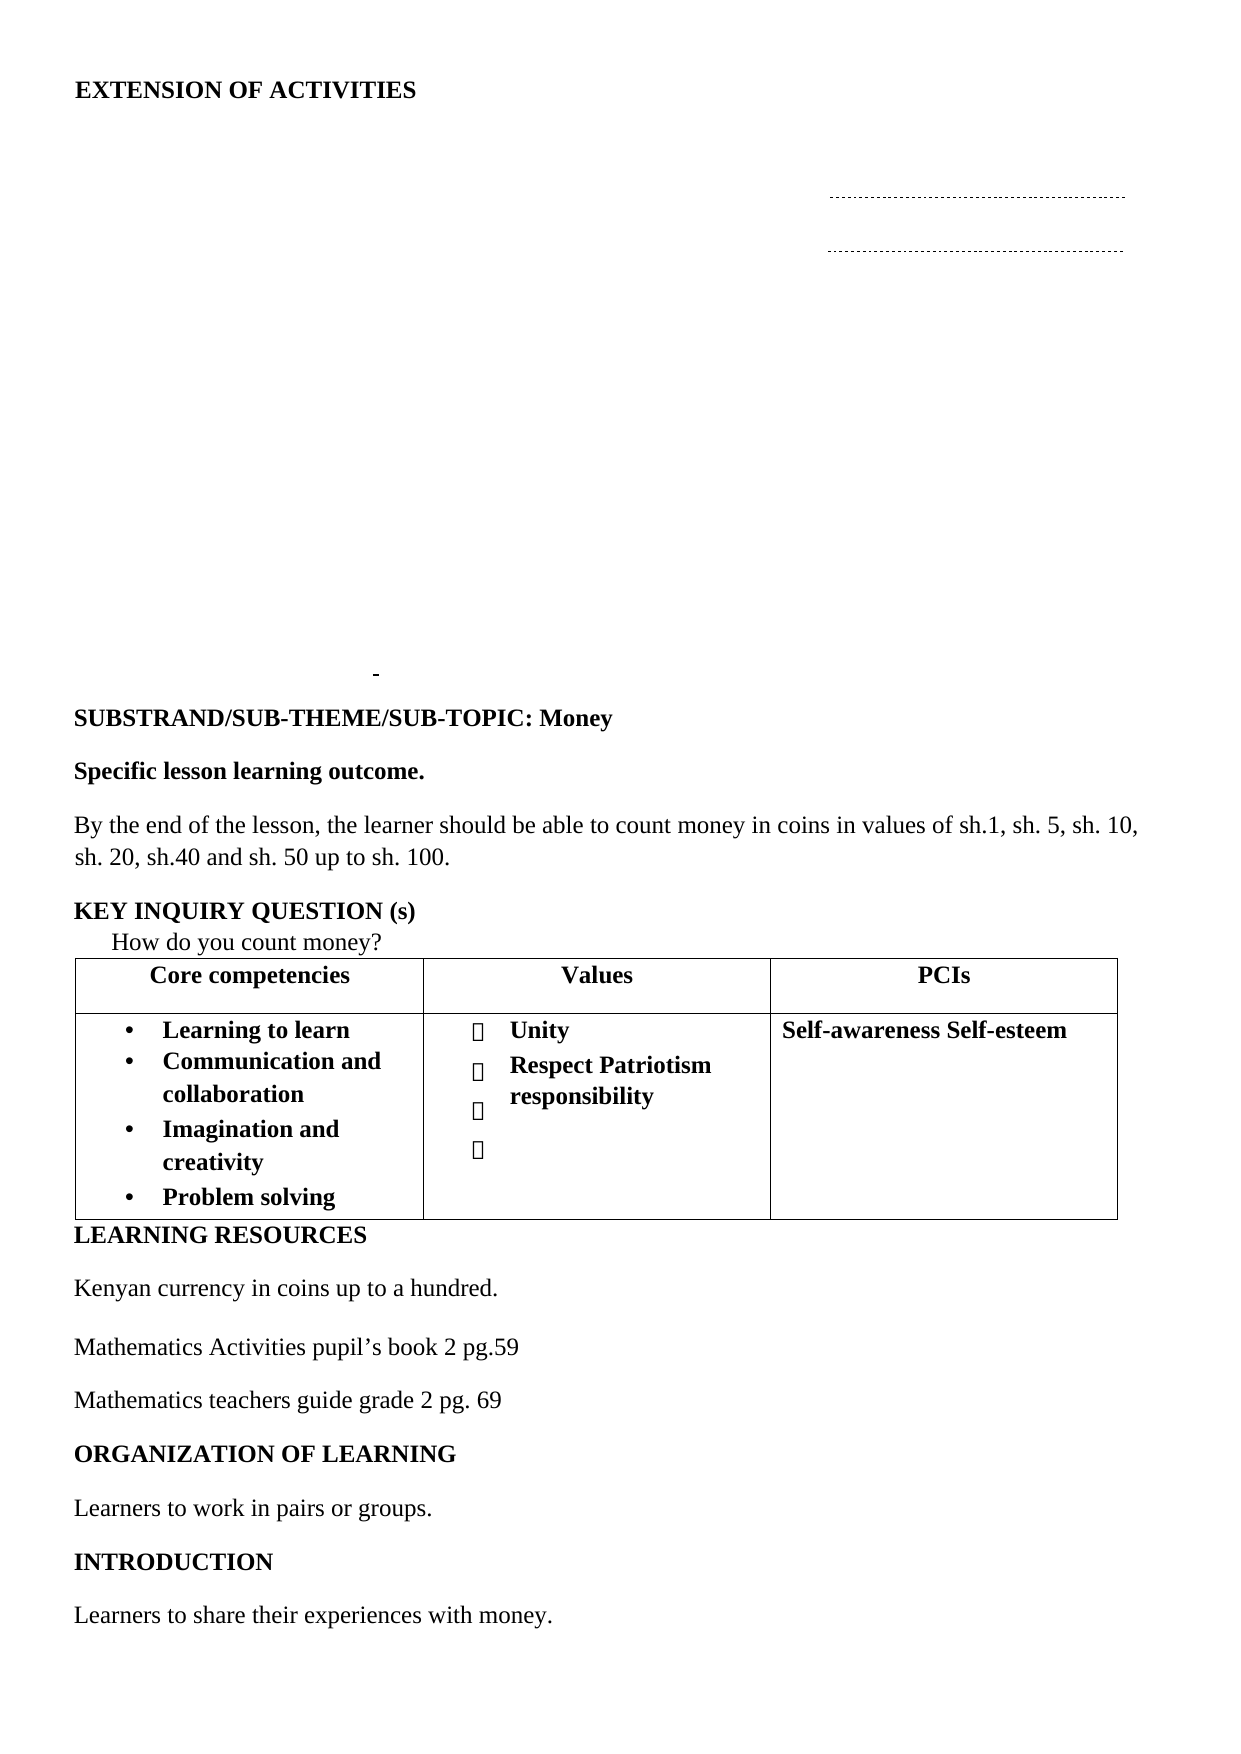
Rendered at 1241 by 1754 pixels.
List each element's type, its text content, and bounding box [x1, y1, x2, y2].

text KEY INQUIRY QUESTION (s) How do you count money? [73, 896, 472, 956]
text ORGANIZATION OF LEARNING [73, 1439, 983, 1468]
text Mathematics teachers guide grade 2 pg. 69 [73, 1386, 1148, 1414]
table_header PCIs [771, 959, 1117, 1013]
table_cell Unity Respect Patriotism responsibility [509, 1014, 770, 1219]
table_cell Learning to learn Communication and collaboration Imagination and creativity Problem solving [76, 1014, 423, 1219]
text By the end of the lesson, the learner should be able to count money in coins in values of sh.1, sh. 5, sh. 10, sh. 20, sh.40 and sh. 50 up to sh. 100. [73, 810, 1148, 871]
table_cell     [424, 1014, 509, 1219]
table_header Core competencies [76, 959, 423, 1013]
text SUBSTRAND/SUB-THEME/SUB-TOPIC: Money [73, 703, 983, 731]
text INTRODUCTION [73, 1547, 983, 1576]
table_header Values [509, 959, 770, 1013]
text LEARNING RESOURCES [73, 1220, 983, 1249]
text Learners to work in pairs or groups. [73, 1493, 1148, 1522]
text Mathematics Activities pupil’s book 2 pg.59 [73, 1332, 1148, 1361]
text Specific lesson learning outcome. [73, 756, 983, 785]
table_cell Self-awareness Self-esteem [771, 1014, 1117, 1219]
text Kenyan currency in coins up to a hundred. [73, 1273, 1148, 1302]
text Learners to share their experiences with money. [73, 1600, 1148, 1629]
table_header [424, 959, 509, 1013]
